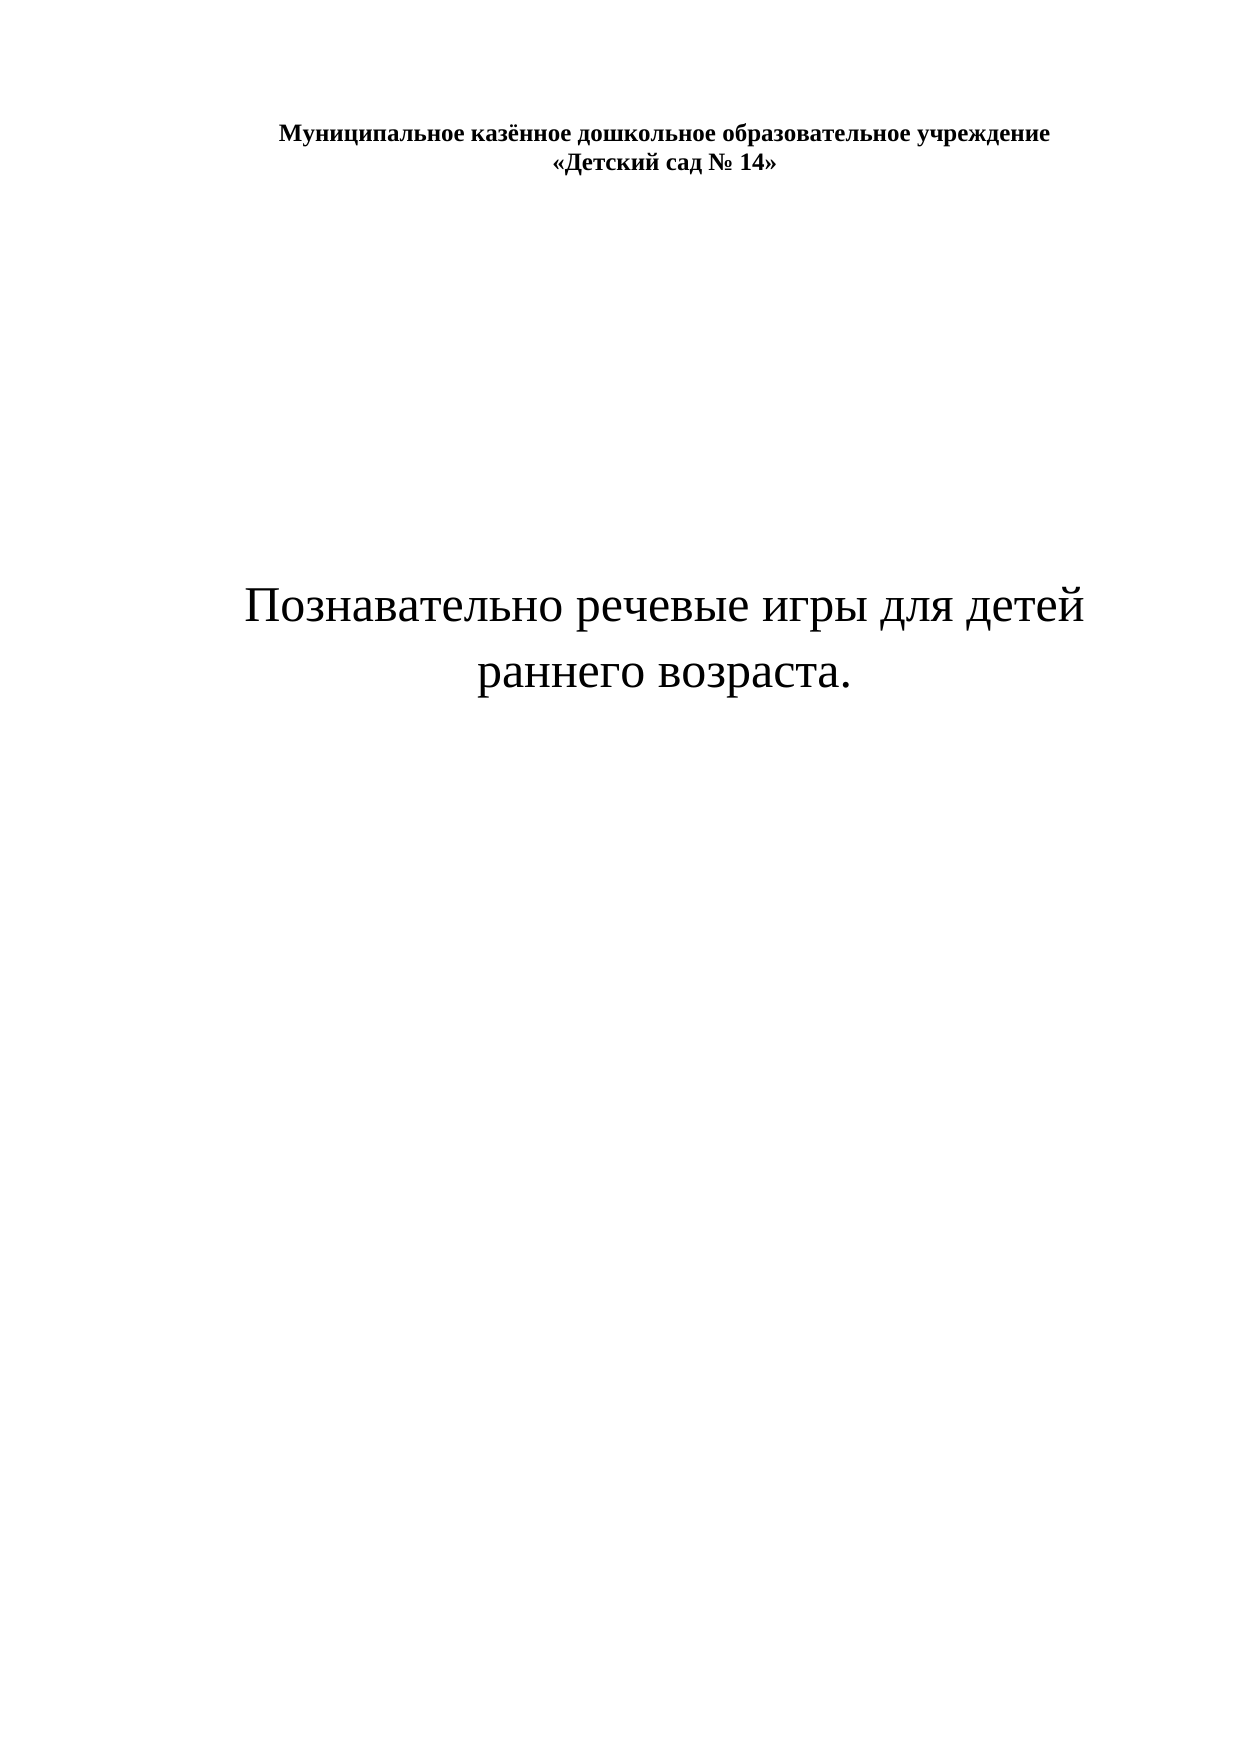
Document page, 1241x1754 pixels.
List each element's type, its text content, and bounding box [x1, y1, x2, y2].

text Познавательно речевые игры для детей раннего возраста. [177, 575, 1152, 699]
text «Детский сад № 14» [177, 147, 1152, 176]
text Муниципальное казённое дошкольное образовательное учреждение [177, 118, 1152, 147]
